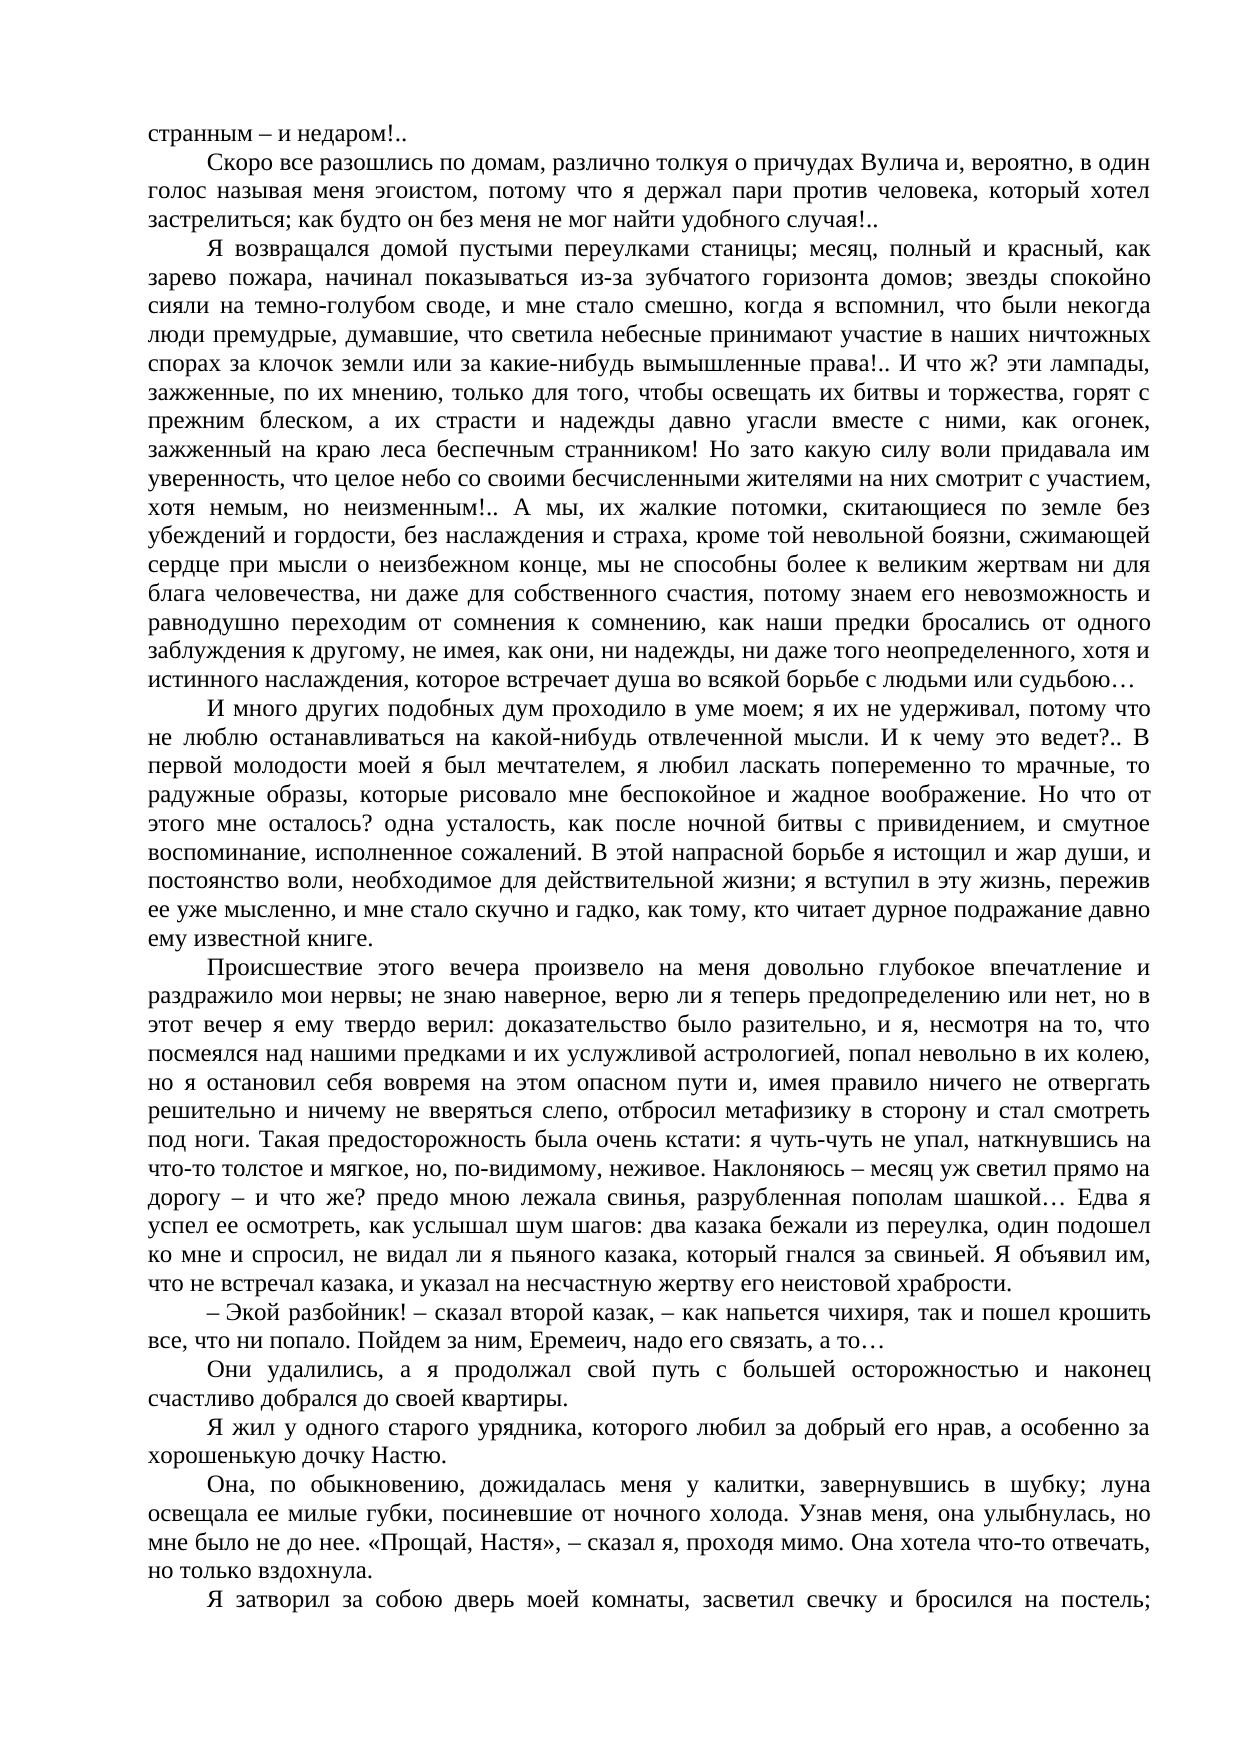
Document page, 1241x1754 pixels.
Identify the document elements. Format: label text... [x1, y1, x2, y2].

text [148, 1584, 1152, 1613]
text Они удалились, а я продолжал свой путь с большей осторожностью и наконец счастливо добрался до своей квартиры. [148, 1354, 1152, 1412]
text Она, по обыкновению, дожидалась меня у калитки, завернувшись в шубку; луна освещала ее милые губки, посиневшие от ночного холода. Узнав меня, она улыбнулась, но мне было не до нее. «Прощай, Настя», – сказал я, проходя мимо. Она хотела что-то отвечать, но только вздохнула. [148, 1469, 1152, 1584]
text И много других подобных дум проходило в уме моем; я их не удерживал, потому что не люблю останавливаться на какой-нибудь отвлеченной мысли. И к чему это ведет?.. В первой молодости моей я был мечтателем, я любил ласкать попеременно то мрачные, то радужные образы, которые рисовало мне беспокойное и жадное воображение. Но что от этого мне осталось? одна усталость, как после ночной битвы с привидением, и смутное воспоминание, исполненное сожалений. В этой напрасной борьбе я истощил и жар души, и постоянство воли, необходимое для действительной жизни; я вступил в эту жизнь, пережив ее уже мысленно, и мне стало скучно и гадко, как тому, кто читает дурное подражание давно ему известной книге. [148, 693, 1152, 952]
text Я жил у одного старого урядника, которого любил за добрый его нрав, а особенно за хорошенькую дочку Настю. [148, 1412, 1152, 1469]
text – Экой разбойник! – сказал второй казак, – как напьется чихиря, так и пошел крошить все, что ни попало. Пойдем за ним, Еремеич, надо его связать, а то… [148, 1297, 1152, 1354]
text Происшествие этого вечера произвело на меня довольно глубокое впечатление и раздражило мои нервы; не знаю наверное, верю ли я теперь предопределению или нет, но в этот вечер я ему твердо верил: доказательство было разительно, и я, несмотря на то, что посмеялся над нашими предками и их услужливой астрологией, попал невольно в их колею, но я остановил себя вовремя на этом опасном пути и, имея правило ничего не отвергать решительно и ничему не вверяться слепо, отбросил метафизику в сторону и стал смотреть под ноги. Такая предосторожность была очень кстати: я чуть-чуть не упал, наткнувшись на что-то толстое и мягкое, но, по-видимому, неживое. Наклоняюсь – месяц уж светил прямо на дорогу – и что же? предо мною лежала свинья, разрубленная пополам шашкой… Едва я успел ее осмотреть, как услышал шум шагов: два казака бежали из переулка, один подошел ко мне и спросил, не видал ли я пьяного казака, который гнался за свиньей. Я объявил им, что не встречал казака, и указал на несчастную жертву его неистовой храбрости. [148, 952, 1152, 1297]
text Я возвращался домой пустыми переулками станицы; месяц, полный и красный, как зарево пожара, начинал показываться из-за зубчатого горизонта домов; звезды спокойно сияли на темно-голубом своде, и мне стало смешно, когда я вспомнил, что были некогда люди премудрые, думавшие, что светила небесные принимают участие в наших ничтожных спорах за клочок земли или за какие-нибудь вымышленные права!.. И что ж? эти лампады, зажженные, по их мнению, только для того, чтобы освещать их битвы и торжества, горят с прежним блеском, а их страсти и надежды давно угасли вместе с ними, как огонек, зажженный на краю леса беспечным странником! Но зато какую силу воли придавала им уверенность, что целое небо со своими бесчисленными жителями на них смотрит с участием, хотя немым, но неизменным!.. А мы, их жалкие потомки, скитающиеся по земле без убеждений и гордости, без наслаждения и страха, кроме той невольной боязни, сжимающей сердце при мысли о неизбежном конце, мы не способны более к великим жертвам ни для блага человечества, ни даже для собственного счастия, потому знаем его невозможность и равнодушно переходим от сомнения к сомнению, как наши предки бросались от одного заблуждения к другому, не имея, как они, ни надежды, ни даже того неопределенного, хотя и истинного наслаждения, которое встречает душа во всякой борьбе с людьми или судьбою… [148, 233, 1152, 693]
text Скоро все разошлись по домам, различно толкуя о причудах Вулича и, вероятно, в один голос называя меня эгоистом, потому что я держал пари против человека, который хотел застрелиться; как будто он без меня не мог найти удобного случая!.. [148, 147, 1152, 233]
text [148, 118, 1152, 147]
